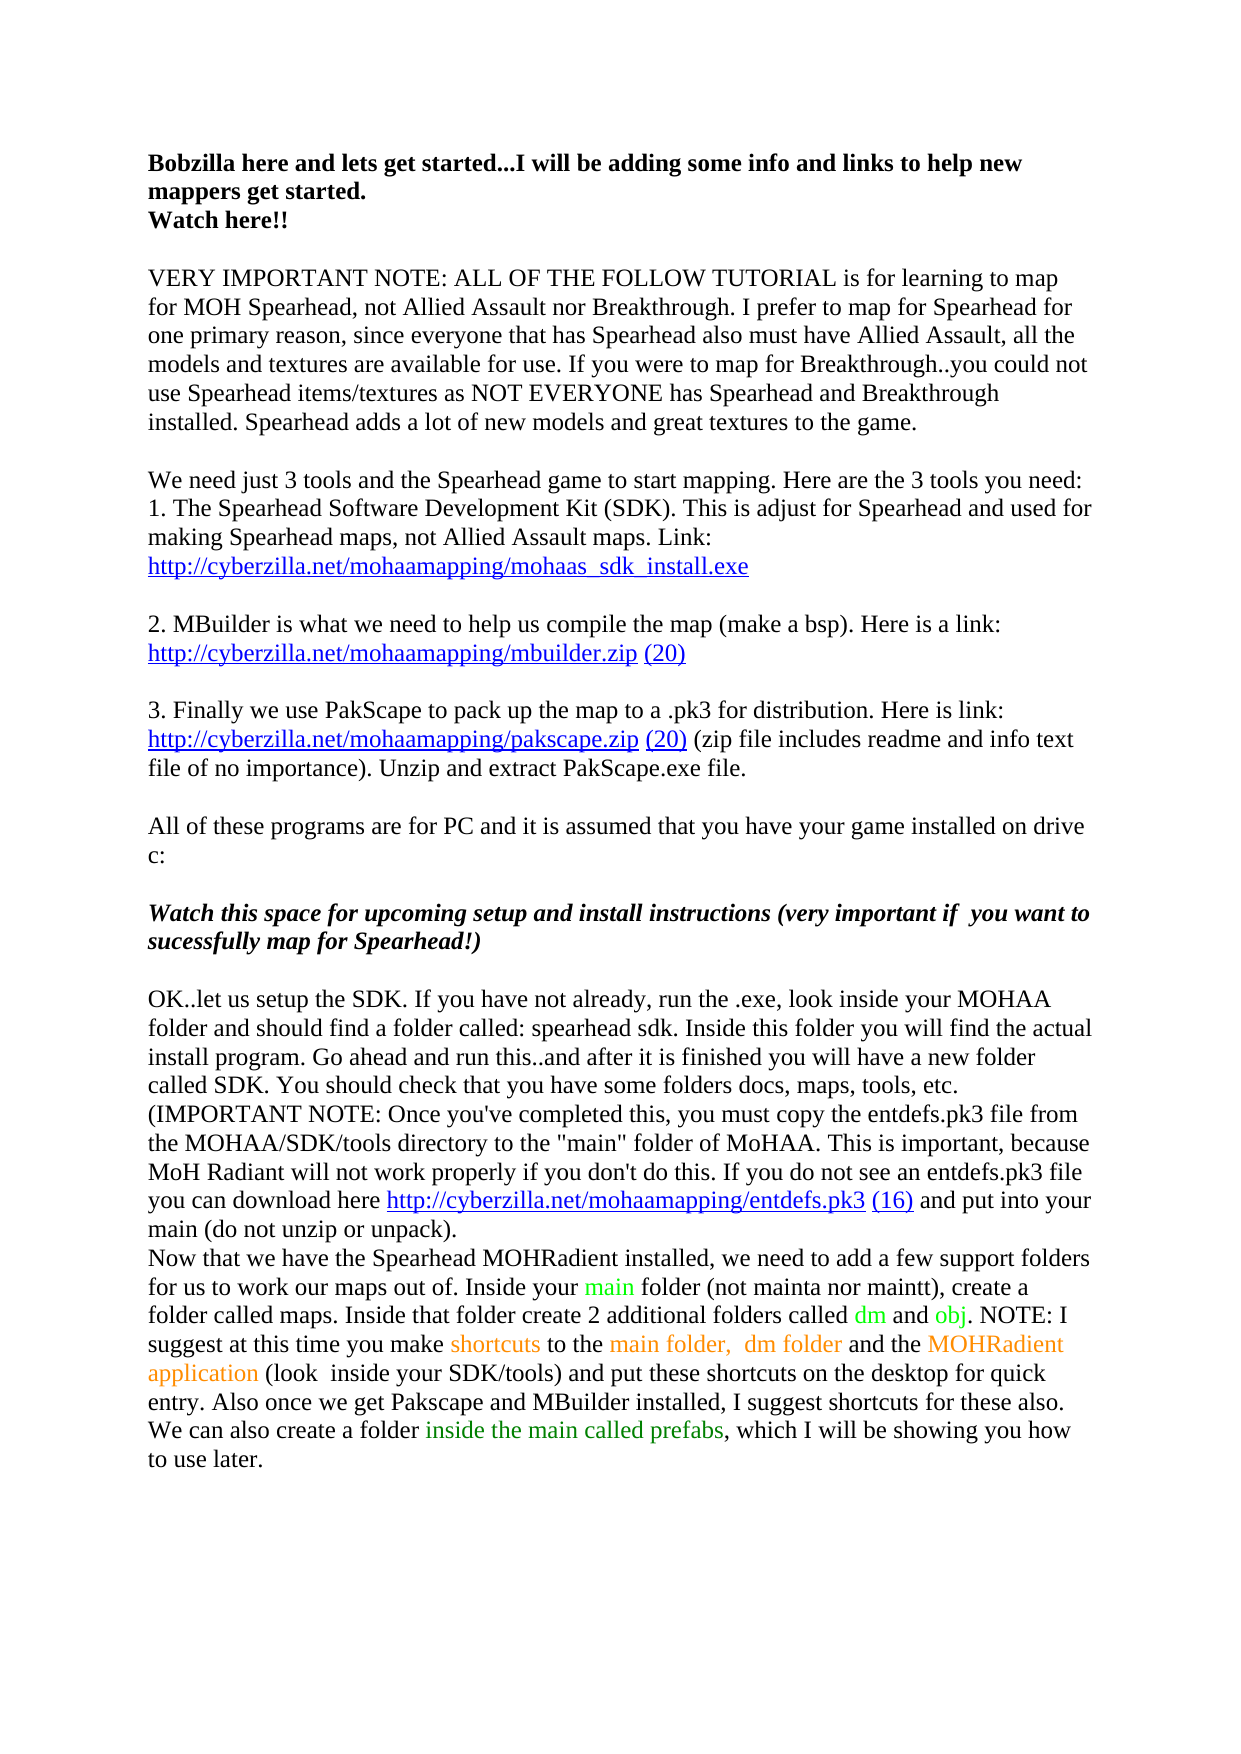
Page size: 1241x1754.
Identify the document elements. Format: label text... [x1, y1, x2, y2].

text All of these programs are for PC and it is assumed that you have your game installed on drive c: [148, 811, 1093, 868]
text We need just 3 tools and the Spearhead game to start mapping. Here are the 3 tools you need: 1. The Spearhead Software Development Kit (SDK). This is adjust for Spearhead and used for making Spearhead maps, not Allied Assault maps. Link: http://cyberzilla.net/mohaamapping/mohaas_sdk_install.exe [148, 465, 1093, 580]
text 2. MBuilder is what we need to help us compile the map (make a bsp). Here is a link: http://cyberzilla.net/mohaamapping/mbuilder.zip (20) [148, 609, 1093, 666]
text Bobzilla here and lets get started...I will be adding some info and links to help new mappers get started. Watch here!! [148, 148, 1093, 234]
text 3. Finally we use PakScape to pack up the map to a .pk3 for distribution. Here is link: http://cyberzilla.net/mohaamapping/pakscape.zip (20) (zip file includes readme and info text file of no importance). Unzip and extract PakScape.exe file. [148, 696, 1093, 782]
text OK..let us setup the SDK. If you have not already, run the .exe, look inside your MOHAA folder and should find a folder called: spearhead sdk. Inside this folder you will find the actual install program. Go ahead and run this..and after it is finished you will have a new folder called SDK. You should check that you have some folders docs, maps, tools, etc. (IMPORTANT NOTE: Once you've completed this, you must copy the entdefs.pk3 file from the MOHAA/SDK/tools directory to the "main" folder of MoHAA. This is important, because MoH Radiant will not work properly if you don't do this. If you do not see an entdefs.pk3 file you can download here http://cyberzilla.net/mohaamapping/entdefs.pk3 (16) and put into your main (do not unzip or unpack). Now that we have the Spearhead MOHRadient installed, we need to add a few support folders for us to work our maps out of. Inside your main folder (not mainta nor maintt), create a folder called maps. Inside that folder create 2 additional folders called dm and obj. NOTE: I suggest at this time you make shortcuts to the main folder, dm folder and the MOHRadient application (look inside your SDK/tools) and put these shortcuts on the desktop for quick entry. Also once we get Pakscape and MBuilder installed, I suggest shortcuts for these also. We can also create a folder inside the main called prefabs, which I will be showing you how to use later. [148, 984, 1093, 1473]
text Watch this space for upcoming setup and install instructions (very important if you want to sucessfully map for Spearhead!) [148, 898, 1093, 955]
text VERY IMPORTANT NOTE: ALL OF THE FOLLOW TUTORIAL is for learning to map for MOH Spearhead, not Allied Assault nor Breakthrough. I prefer to map for Spearhead for one primary reason, since everyone that has Spearhead also must have Allied Assault, all the models and textures are available for use. If you were to map for Breakthrough..you could not use Spearhead items/textures as NOT EVERYONE has Spearhead and Breakthrough installed. Spearhead adds a lot of new models and great textures to the game. [148, 263, 1093, 436]
